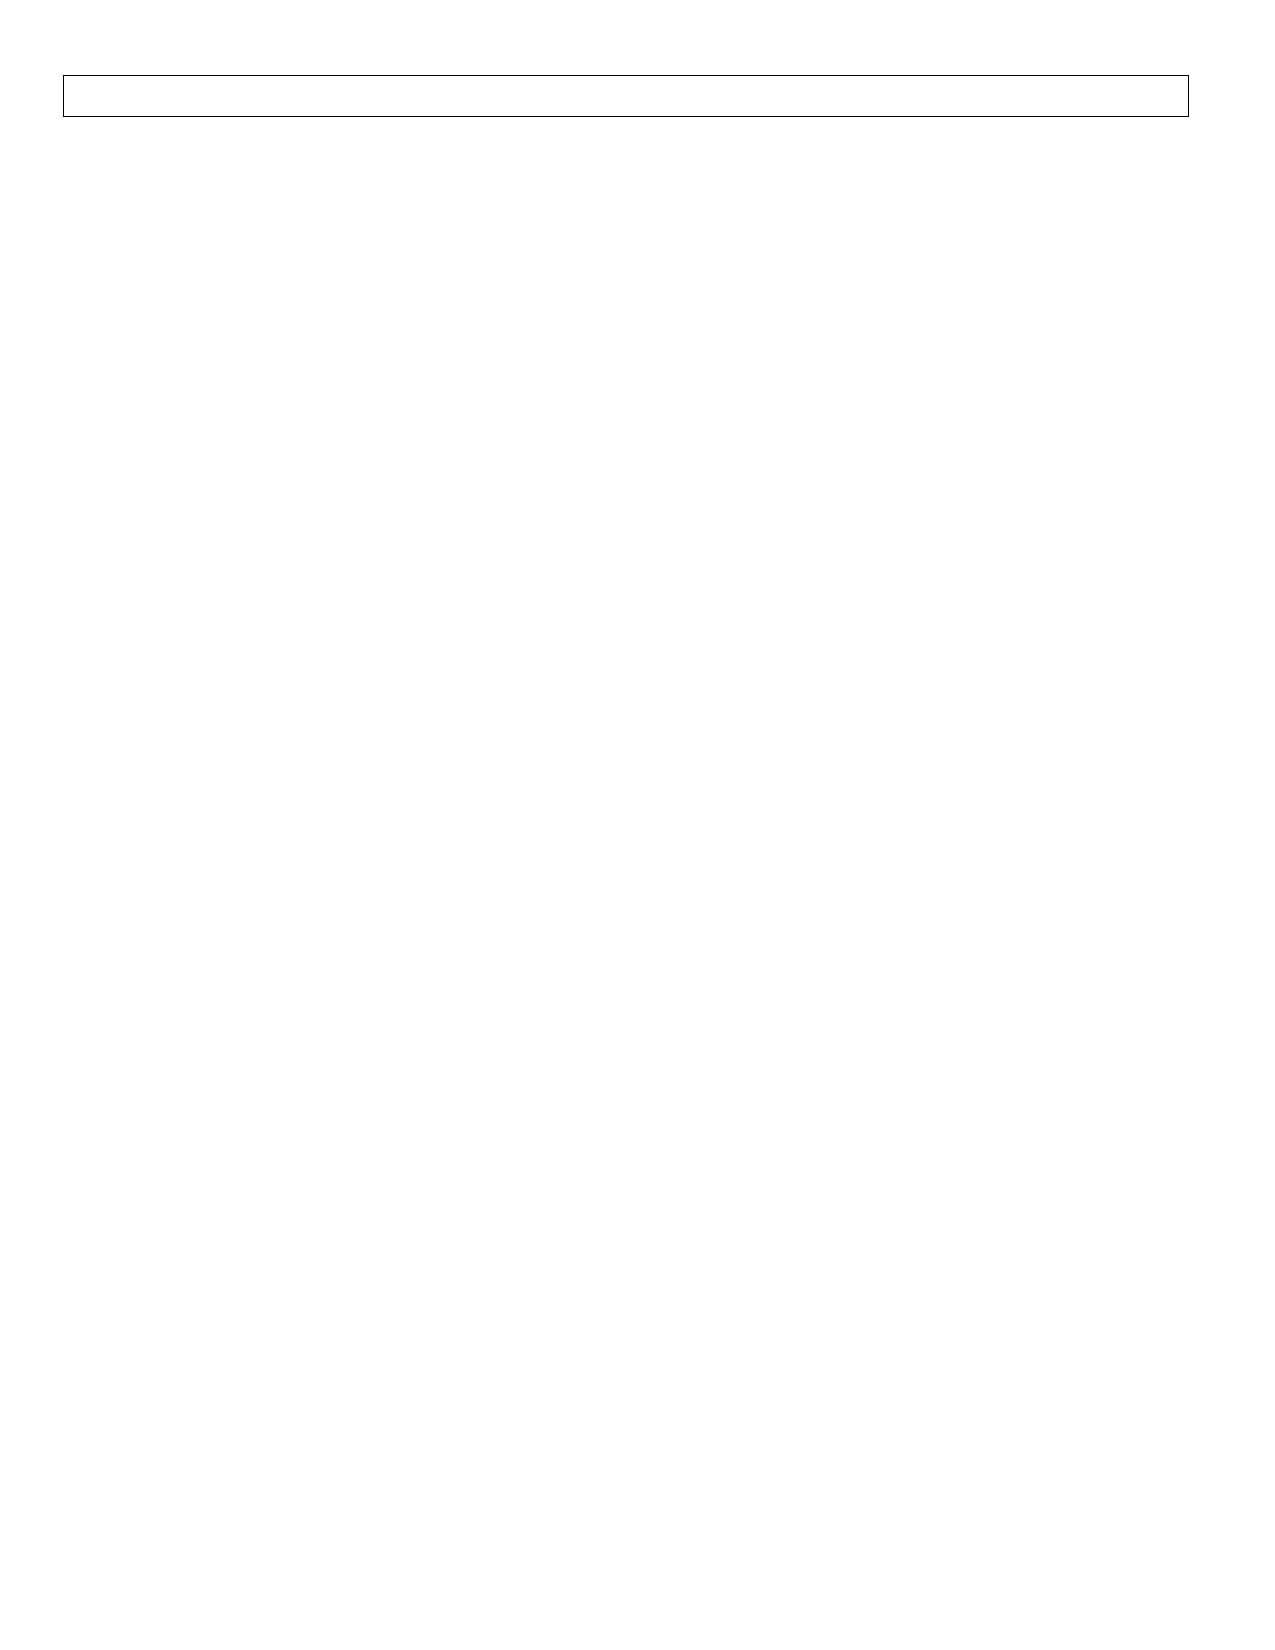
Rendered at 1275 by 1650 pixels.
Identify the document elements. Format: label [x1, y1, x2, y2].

table_cell [64, 76, 1188, 116]
